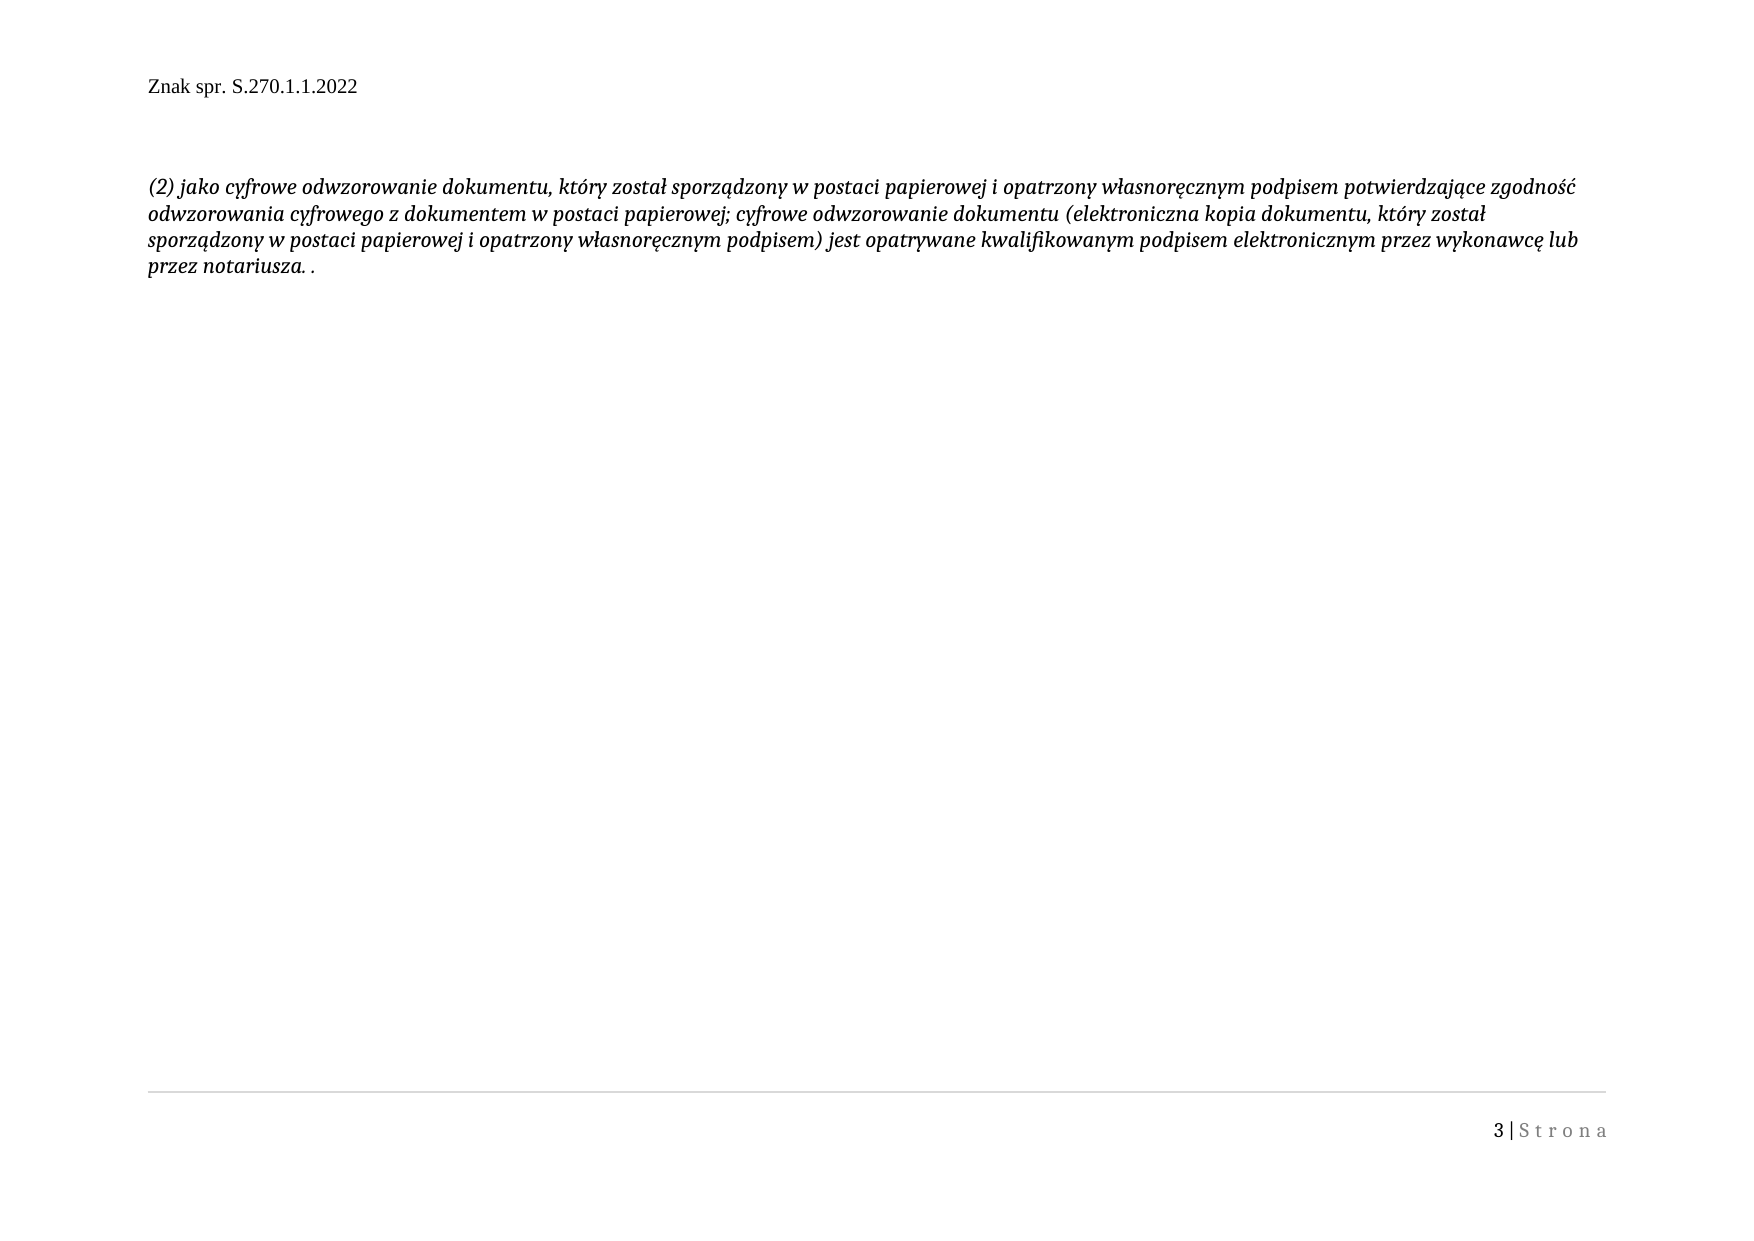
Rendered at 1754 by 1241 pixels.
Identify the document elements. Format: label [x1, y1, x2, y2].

text [148, 148, 1606, 279]
